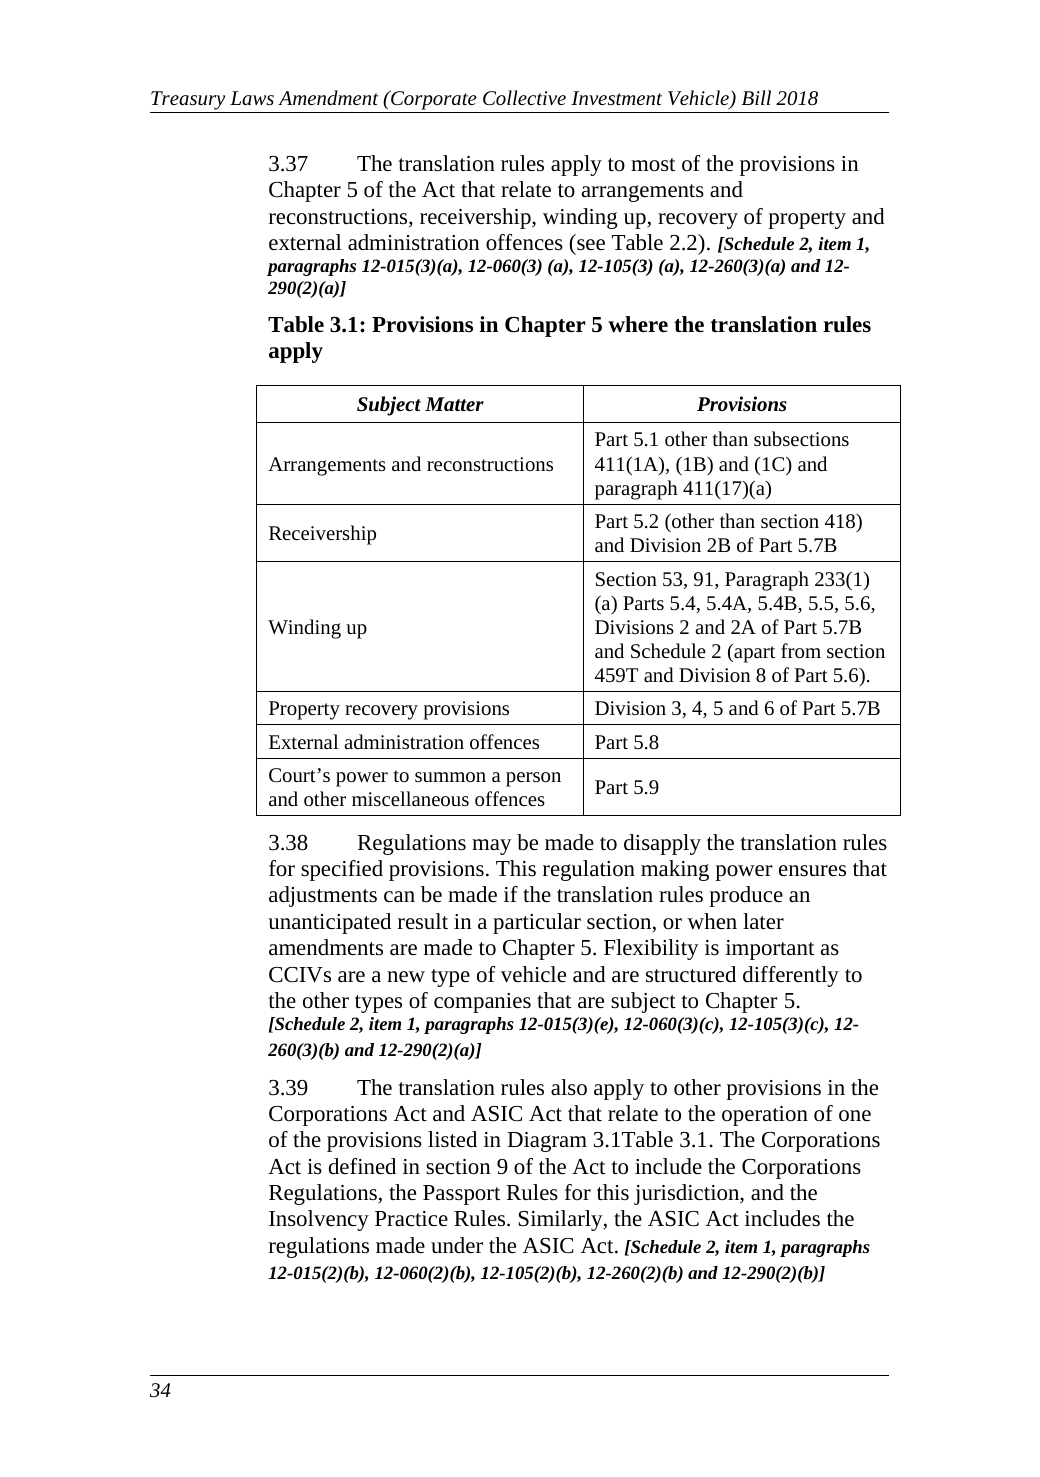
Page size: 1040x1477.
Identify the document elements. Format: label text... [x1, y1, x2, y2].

table_header Provisions [584, 386, 900, 422]
table_cell Part 5.9 [584, 759, 900, 815]
table_cell Part 5.2 (other than section 418) and Division 2B of Part 5.7B [584, 505, 900, 561]
subtitle : Provisions in Chapter 5 where the translation rules apply [268, 311, 889, 364]
table_cell Part 5.1 other than subsections 411(1A), (1B) and (1C) and paragraph 411(17)(a) [584, 423, 900, 504]
table_cell Court’s power to summon a person and other miscellaneous offences [257, 759, 583, 815]
table_cell Arrangements and reconstructions [257, 423, 583, 504]
table_cell Section 53, 91, Paragraph 233(1)(a) Parts 5.4, 5.4A, 5.4B, 5.5, 5.6, Divisions 2 and 2A of Part 5.7B and Schedule 2 (apart from section 459T and Division 8 of Part 5.6). [584, 562, 900, 691]
table_cell Part 5.8 [584, 725, 900, 758]
table_cell Winding up [257, 562, 583, 691]
text The translation rules also apply to other provisions in the Corporations Act and ASIC Act that relate to the operation of one of the provisions listed in Table 3.2. The Corporations Act is defined in section 9 of the Act to include the Corporations Regulations, the Passport Rules for this jurisdiction, and the Insolvency Practice Rules. Similarly, the ASIC Act includes the regulations made under the ASIC Act. [Schedule 2, item 1, paragraphs 12-015(2)(b), 12-060(2)(b), 12-105(2)(b), 12-260(2)(b) and 12-290(2)(b)] [268, 1074, 889, 1284]
table_cell External administration offences [257, 725, 583, 758]
table_header Subject Matter [257, 386, 583, 422]
table_cell Division 3, 4, 5 and 6 of Part 5.7B [584, 692, 900, 724]
list Regulations may be made to disapply the translation rules for specified provisions. This regulation making power ensures that adjustments can be made if the translation rules produce an unanticipated result in a particular section, or when later amendments are made to Chapter 5. Flexibility is important as CCIVs are a new type of vehicle and are structured differently to the other types of companies that are subject to Chapter 5. [Schedule 2, item 1, paragraphs 12-015(3)(e), 12-060(3)(c), 12-105(3)(c), 12-260(3)(b) and 12-290(2)(a)] [268, 829, 889, 1061]
table_cell Receivership [257, 505, 583, 561]
text The translation rules apply to most of the provisions in Chapter 5 of the Act that relate to arrangements and reconstructions, receivership, winding up, recovery of property and external administration offences (see Table 2.2). [Schedule 2, item 1, paragraphs 12-015(3)(a), 12-060(3) (a), 12-105(3) (a), 12-260(3)(a) and 12-290(2)(a)] [268, 150, 889, 298]
table_cell Property recovery provisions [257, 692, 583, 724]
